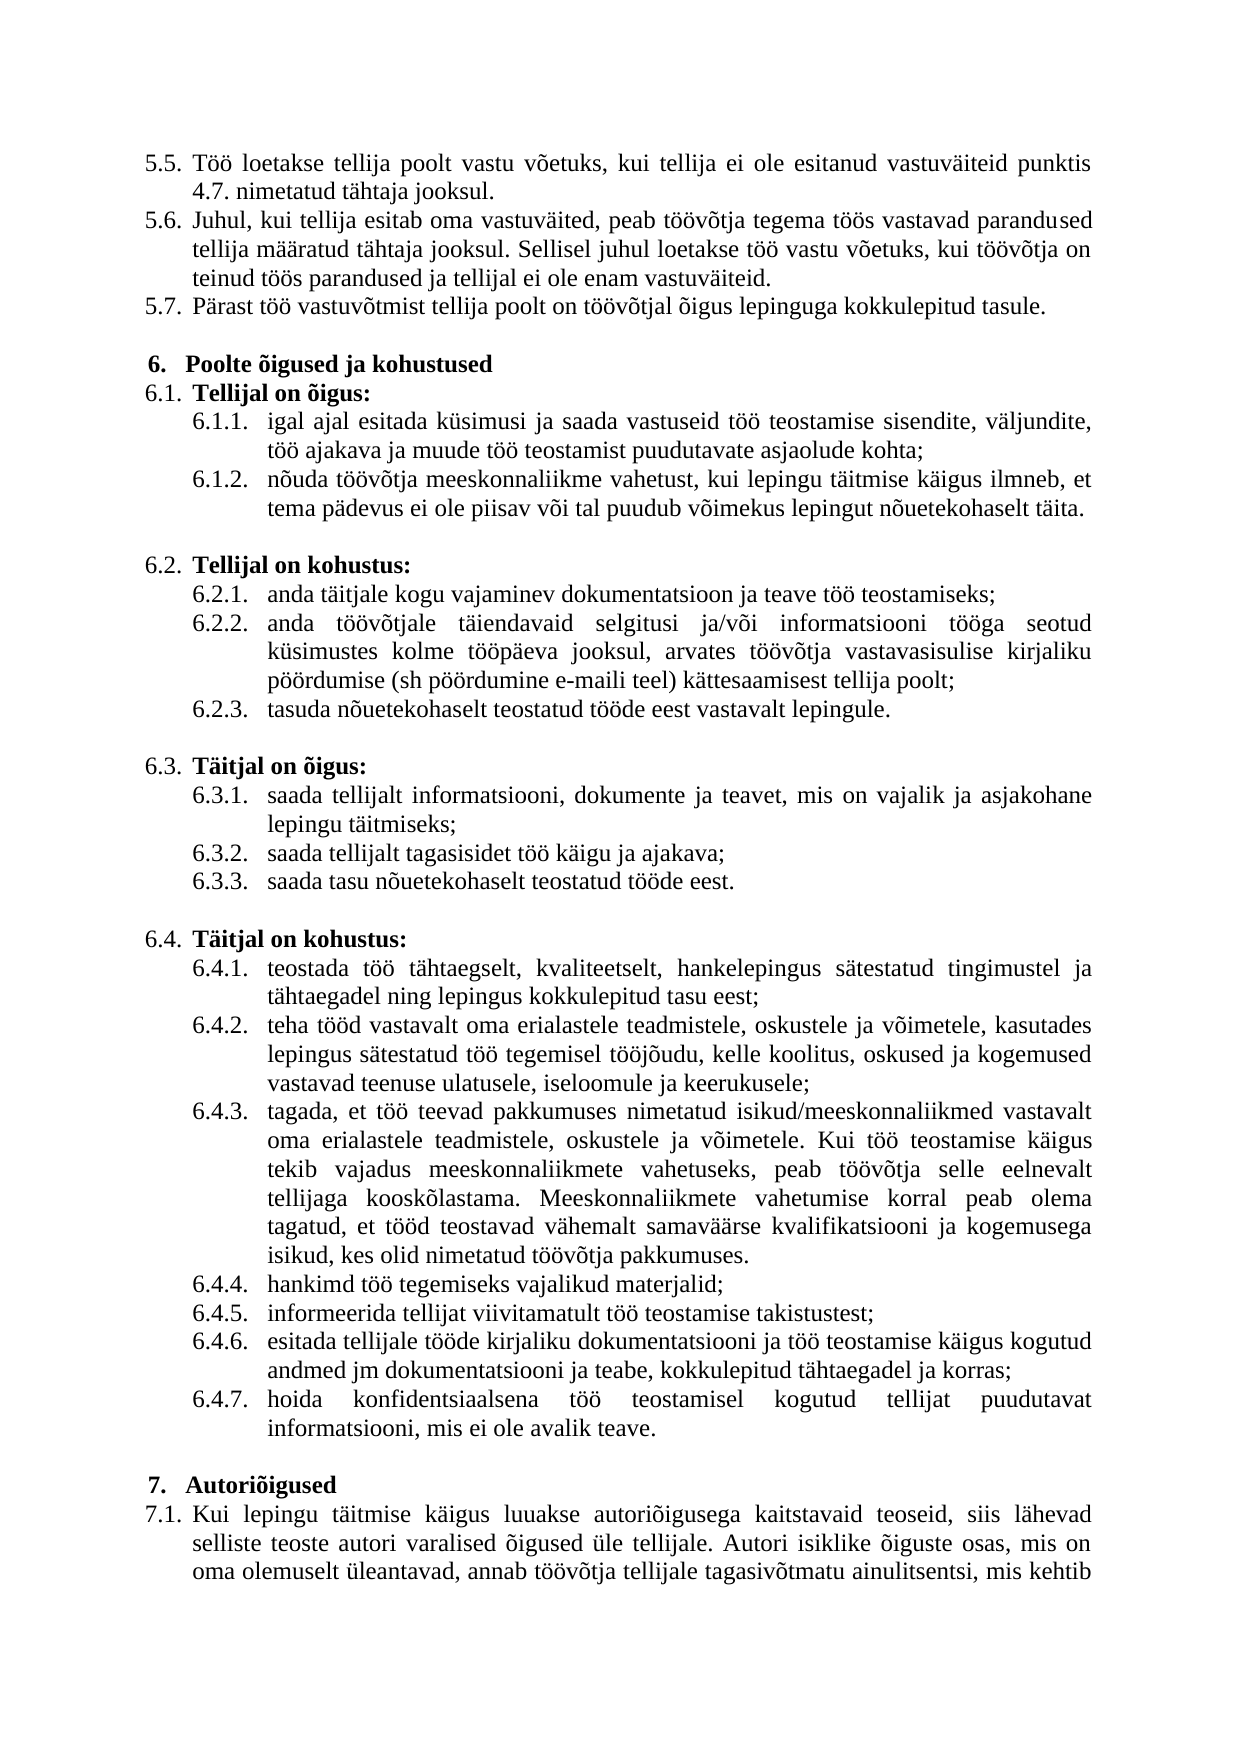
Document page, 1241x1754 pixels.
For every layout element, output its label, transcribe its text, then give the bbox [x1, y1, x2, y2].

list tasuda nõuetekohaselt teostatud tööde eest vastavalt lepingule. [192, 694, 1093, 723]
list Töö loetakse tellija poolt vastu võetuks, kui tellija ei ole esitanud vastuväiteid punktis 4.7. nimetatud tähtaja jooksul. [144, 148, 1093, 205]
list nõuda töövõtja meeskonnaliikme vahetust, kui lepingu täitmise käigus ilmneb, et tema pädevus ei ole piisav või tal puudub võimekus lepingut nõuetekohaselt täita. [192, 464, 1093, 521]
list teha tööd vastavalt oma erialastele teadmistele, oskustele ja võimetele, kasutades lepingus sätestatud töö tegemisel tööjõudu, kelle koolitus, oskused ja kogemused vastavad teenuse ulatusele, iseloomule ja keerukusele; [192, 1010, 1093, 1096]
list Autoriõigused [148, 1470, 1093, 1499]
list esitada tellijale tööde kirjaliku dokumentatsiooni ja töö teostamise käigus kogutud andmed jm dokumentatsiooni ja teabe, kokkulepitud tähtaegadel ja korras; [192, 1326, 1093, 1384]
list Juhul, kui tellija esitab oma vastuväited, peab töövõtja tegema töös vastavad parandused tellija määratud tähtaja jooksul. Sellisel juhul loetakse töö vastu võetuks, kui töövõtja on teinud töös parandused ja tellijal ei ole enam vastuväiteid. [144, 205, 1093, 291]
list tagada, et töö teevad pakkumuses nimetatud isikud/meeskonnaliikmed vastavalt oma erialastele teadmistele, oskustele ja võimetele. Kui töö teostamise käigus tekib vajadus meeskonnaliikmete vahetuseks, peab töövõtja selle eelnevalt tellijaga kooskõlastama. Meeskonnaliikmete vahetumise korral peab olema tagatud, et tööd teostavad vähemalt samaväärse kvalifikatsiooni ja kogemusega isikud, kes olid nimetatud töövõtja pakkumuses. [192, 1096, 1093, 1269]
list Tellijal on õigus: [144, 378, 1093, 406]
list anda täitjale kogu vajaminev dokumentatsioon ja teave töö teostamiseks; [192, 579, 1093, 608]
list Pärast töö vastuvõtmist tellija poolt on töövõtjal õigus lepinguga kokkulepitud tasule. [144, 291, 1093, 320]
list informeerida tellijat viivitamatult töö teostamise takistustest; [192, 1298, 1093, 1326]
list igal ajal esitada küsimusi ja saada vastuseid töö teostamise sisendite, väljundite, töö ajakava ja muude töö teostamist puudutavate asjaolude kohta; [192, 406, 1093, 464]
list hankimd töö tegemiseks vajalikud materjalid; [192, 1269, 1093, 1298]
list saada tasu nõuetekohaselt teostatud tööde eest. [192, 866, 1093, 895]
list hoida konfidentsiaalsena töö teostamisel kogutud tellijat puudutavat informatsiooni, mis ei ole avalik teave. [192, 1384, 1093, 1441]
list saada tellijalt informatsiooni, dokumente ja teavet, mis on vajalik ja asjakohane lepingu täitmiseks; [192, 780, 1093, 838]
list anda töövõtjale täiendavaid selgitusi ja/või informatsiooni tööga seotud küsimustes kolme tööpäeva jooksul, arvates töövõtja vastavasisulise kirjaliku pöördumise (sh pöördumine e-maili teel) kättesaamisest tellija poolt; [192, 608, 1093, 694]
list Täitjal on õigus: [144, 751, 1093, 780]
list Tellijal on kohustus: [144, 550, 1093, 579]
list teostada töö tähtaegselt, kvaliteetselt, hankelepingus sätestatud tingimustel ja tähtaegadel ning lepingus kokkulepitud tasu eest; [192, 953, 1093, 1010]
list saada tellijalt tagasisidet töö käigu ja ajakava; [192, 838, 1093, 866]
list Poolte õigused ja kohustused [148, 349, 1093, 378]
list Täitjal on kohustus: [144, 924, 1093, 953]
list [144, 1499, 1093, 1585]
